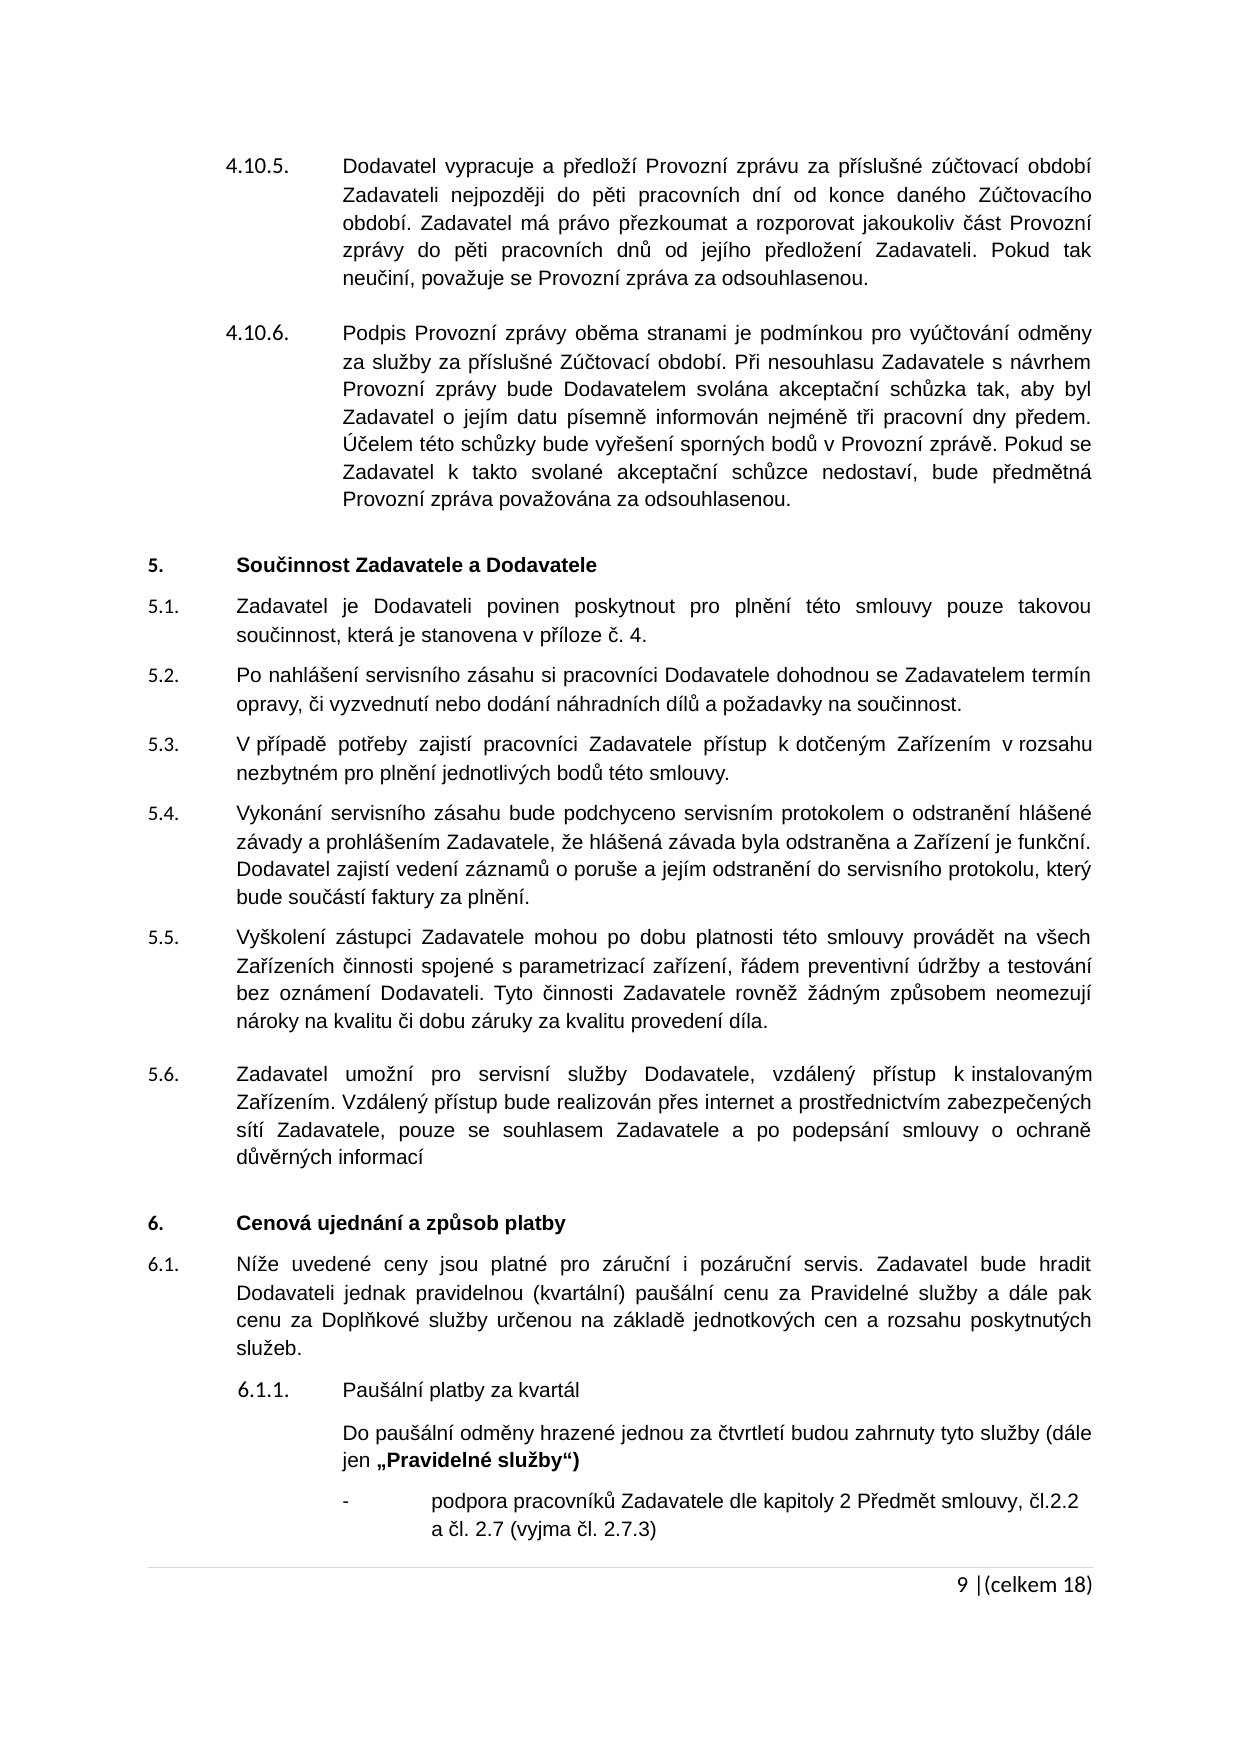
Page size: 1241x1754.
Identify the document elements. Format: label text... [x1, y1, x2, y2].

subtitle Zadavatel je Dodavateli povinen poskytnout pro plnění této smlouvy pouze takovou součinnost, která je stanovena v příloze č. 4. [148, 594, 1093, 647]
list podpora pracovníků Zadavatele dle kapitoly 2 Předmět smlouvy, čl.2.2 a čl. 2.7 (vyjma čl. 2.7.3) [342, 1488, 1093, 1541]
subtitle Vyškolení zástupci Zadavatele mohou po dobu platnosti této smlouvy provádět na všech Zařízeních činnosti spojené s parametrizací zařízení, řádem preventivní údržby a testování bez oznámení Dodavateli. Tyto činnosti Zadavatele rovněž žádným způsobem neomezují nároky na kvalitu či dobu záruky za kvalitu provedení díla. [148, 924, 1093, 1032]
subtitle V případě potřeby zajistí pracovníci Zadavatele přístup k dotčeným Zařízením v rozsahu nezbytném pro plnění jednotlivých bodů této smlouvy. [148, 732, 1093, 784]
subtitle Cenová ujednání a způsob platby [148, 1210, 1093, 1235]
subtitle Dodavatel vypracuje a předloží Provozní zprávu za příslušné zúčtovací období Zadavateli nejpozději do pěti pracovních dní od konce daného Zúčtovacího období. Zadavatel má právo přezkoumat a rozporovat jakoukoliv část Provozní zprávy do pěti pracovních dnů od jejího předložení Zadavateli. Pokud tak neučiní, považuje se Provozní zpráva za odsouhlasenou. [289, 151, 1093, 289]
subtitle Podpis Provozní zprávy oběma stranami je podmínkou pro vyúčtování odměny za služby za příslušné Zúčtovací období. Při nesouhlasu Zadavatele s návrhem Provozní zprávy bude Dodavatelem svolána akceptační schůzka tak, aby byl Zadavatel o jejím datu písemně informován nejméně tři pracovní dny předem. Účelem této schůzky bude vyřešení sporných bodů v Provozní zprávě. Pokud se Zadavatel k takto svolané akceptační schůzce nedostaví, bude předmětná Provozní zpráva považována za odsouhlasenou. [289, 318, 1093, 511]
subtitle Po nahlášení servisního zásahu si pracovníci Dodavatele dohodnou se Zadavatelem termín opravy, či vyzvednutí nebo dodání náhradních dílů a požadavky na součinnost. [148, 663, 1093, 716]
subtitle Vykonání servisního zásahu bude podchyceno servisním protokolem o odstranění hlášené závady a prohlášením Zadavatele, že hlášená závada byla odstraněna a Zařízení je funkční. Dodavatel zajistí vedení záznamů o poruše a jejím odstranění do servisního protokolu, který bude součástí faktury za plnění. [148, 801, 1093, 908]
subtitle Zadavatel umožní pro servisní služby Dodavatele, vzdálený přístup k instalovaným Zařízením. Vzdálený přístup bude realizován přes internet a prostřednictvím zabezpečených sítí Zadavatele, pouze se souhlasem Zadavatele a po podepsání smlouvy o ochraně důvěrných informací [148, 1061, 1093, 1169]
text Do paušální odměny hrazené jednou za čtvrtletí budou zahrnuty tyto služby (dále jen „Pravidelné služby“) [342, 1420, 1093, 1472]
subtitle Součinnost Zadavatele a Dodavatele [148, 552, 1093, 577]
subtitle Paušální platby za kvartál [289, 1376, 1093, 1404]
subtitle Níže uvedené ceny jsou platné pro záruční i pozáruční servis. Zadavatel bude hradit Dodavateli jednak pravidelnou (kvartální) paušální cenu za Pravidelné služby a dále pak cenu za Doplňkové služby určenou na základě jednotkových cen a rozsahu poskytnutých služeb. [148, 1252, 1093, 1359]
